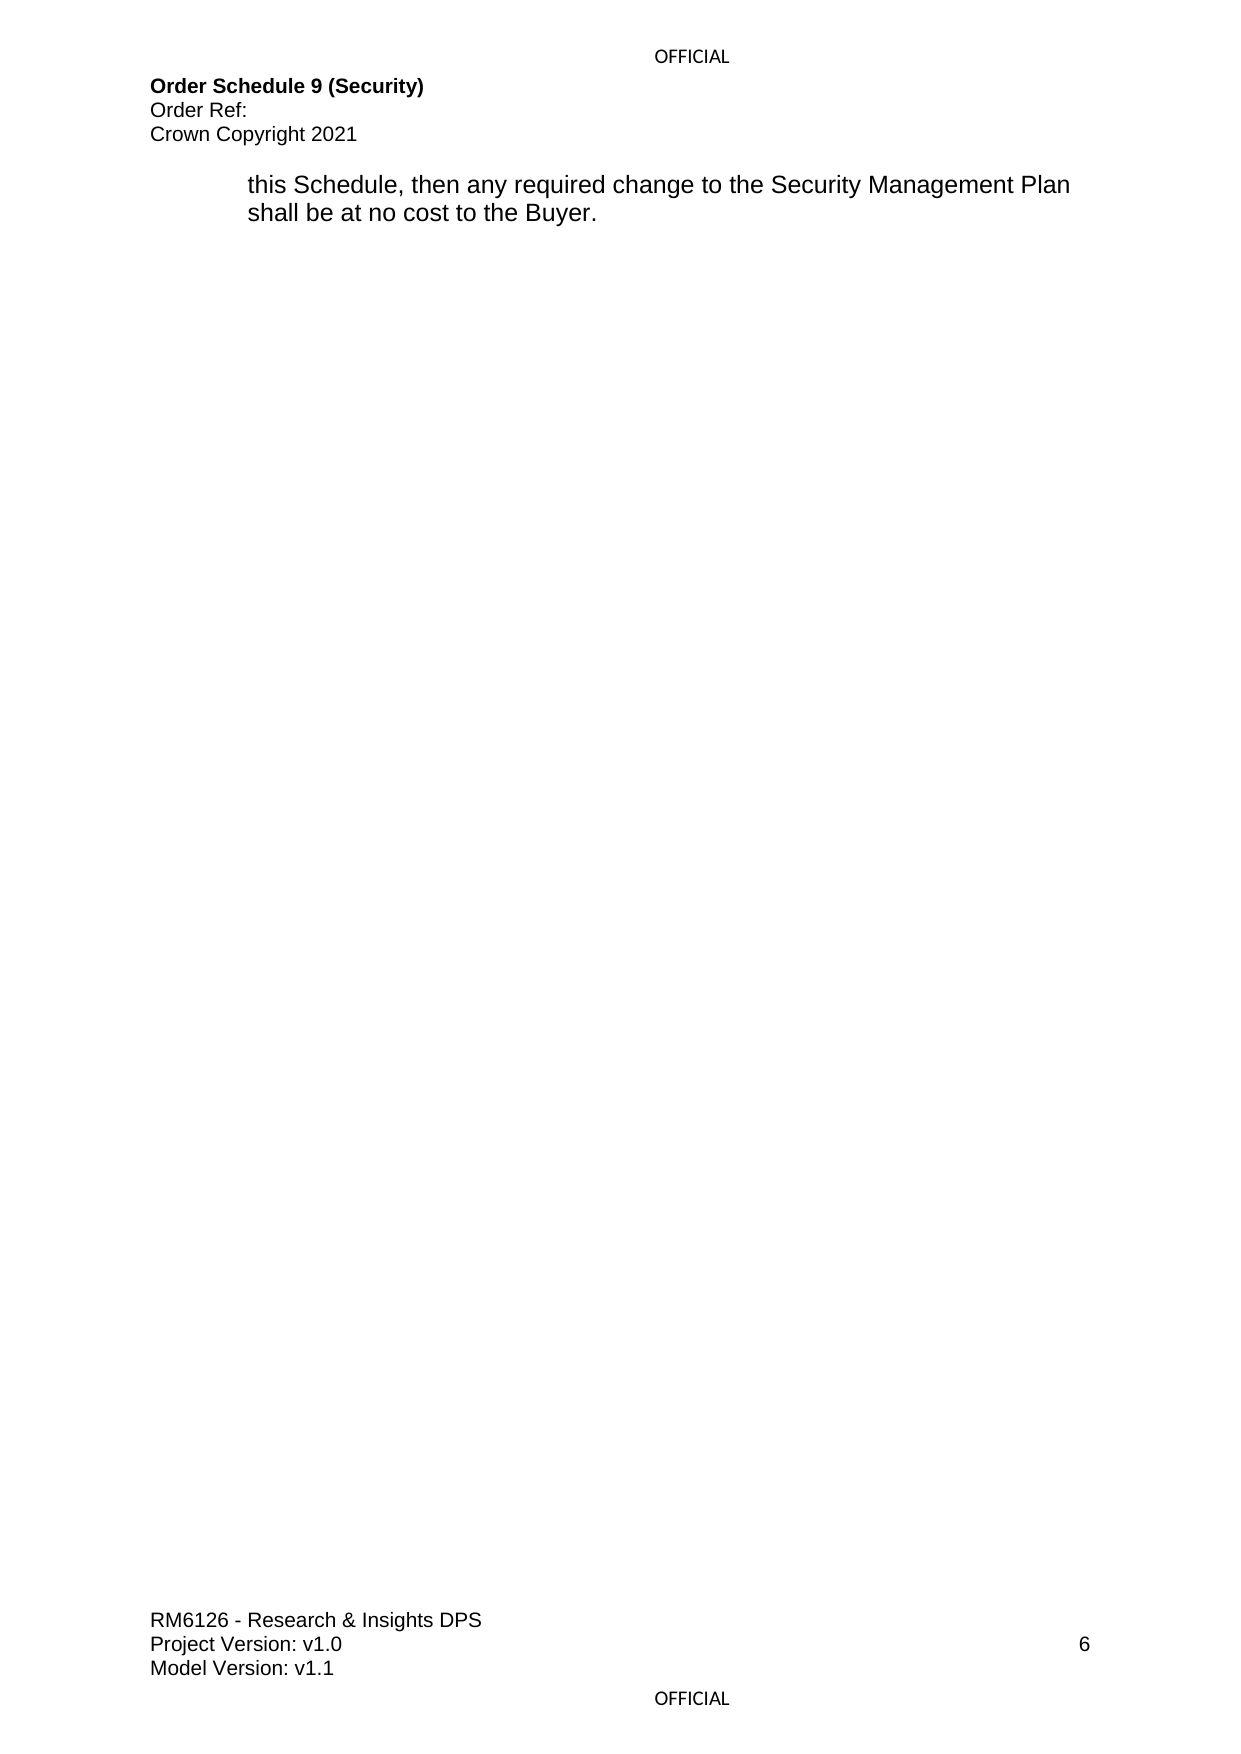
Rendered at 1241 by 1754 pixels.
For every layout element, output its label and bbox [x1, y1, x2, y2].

text [187, 170, 1090, 227]
